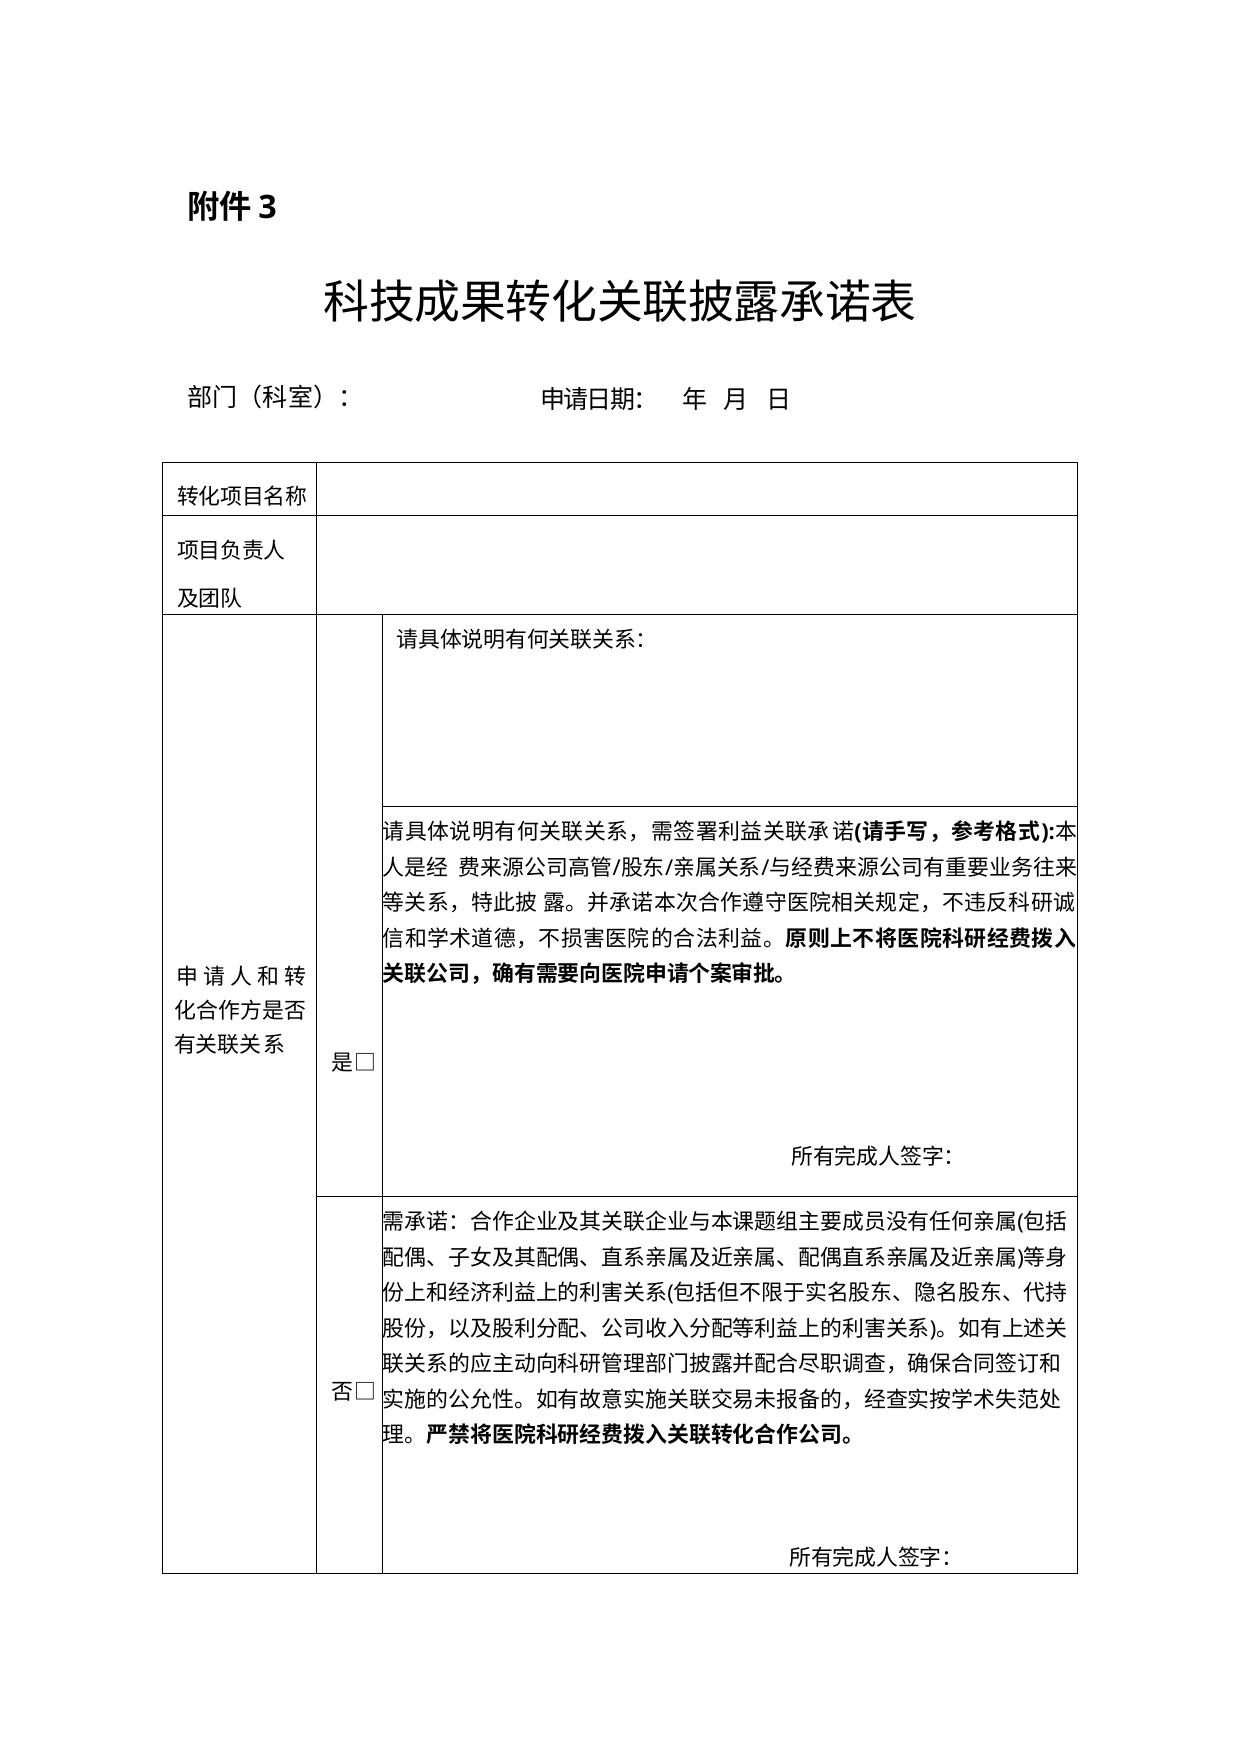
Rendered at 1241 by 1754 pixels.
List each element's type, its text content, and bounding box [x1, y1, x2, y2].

table_cell 需承诺：合作企业及其关联企业与本课题组主要成员没有任何亲属(包括配偶、子女及其配偶、直系亲属及近亲属、配偶直系亲属及近亲属)等身份上和经济利益上的利害关系(包括但不限于实名股东、隐名股东、代持股份，以及股利分配、公司收入分配等利益上的利害关系)。如有上述关联关系的应主动向科研管理部门披露并配合尽职调查，确保合同签订和实施的公允性。如有故意实施关联交易未报备的，经查实按学术失范处理。严禁将医院科研经费拨入关联转化合作公司。 所有完成人签字： [383, 1197, 1077, 1572]
table_cell 申请人和转化合作方是否有关联关系 [163, 615, 316, 1572]
table_cell 项目负责人 及团队 [163, 516, 316, 613]
table_cell 请具体说明有何关联关系： [383, 615, 1077, 806]
table_cell 否□ [317, 1197, 382, 1572]
table_header 转化项目名称 [163, 463, 316, 515]
text 附件3 [187, 172, 1053, 237]
text 部门（科室）： 申请日期： 年 月 日 [187, 364, 1053, 429]
text 科技成果转化关联披露承诺表 [187, 250, 1053, 347]
table_cell 请具体说明有何关联关系，需签署利益关联承诺(请手写，参考格式):本人是经 费来源公司高管/股东/亲属关系/与经费来源公司有重要业务往来等关系，特此披 露。并承诺本次合作遵守医院相关规定，不违反科研诚信和学术道德，不损害医院的合法利益。原则上不将医院科研经费拨入关联公司，确有需要向医院申请个案审批。 所有完成人签字： [383, 807, 1077, 1196]
table_cell 是□ [317, 615, 382, 1196]
table_header [317, 463, 1077, 515]
table_cell [317, 516, 1077, 613]
